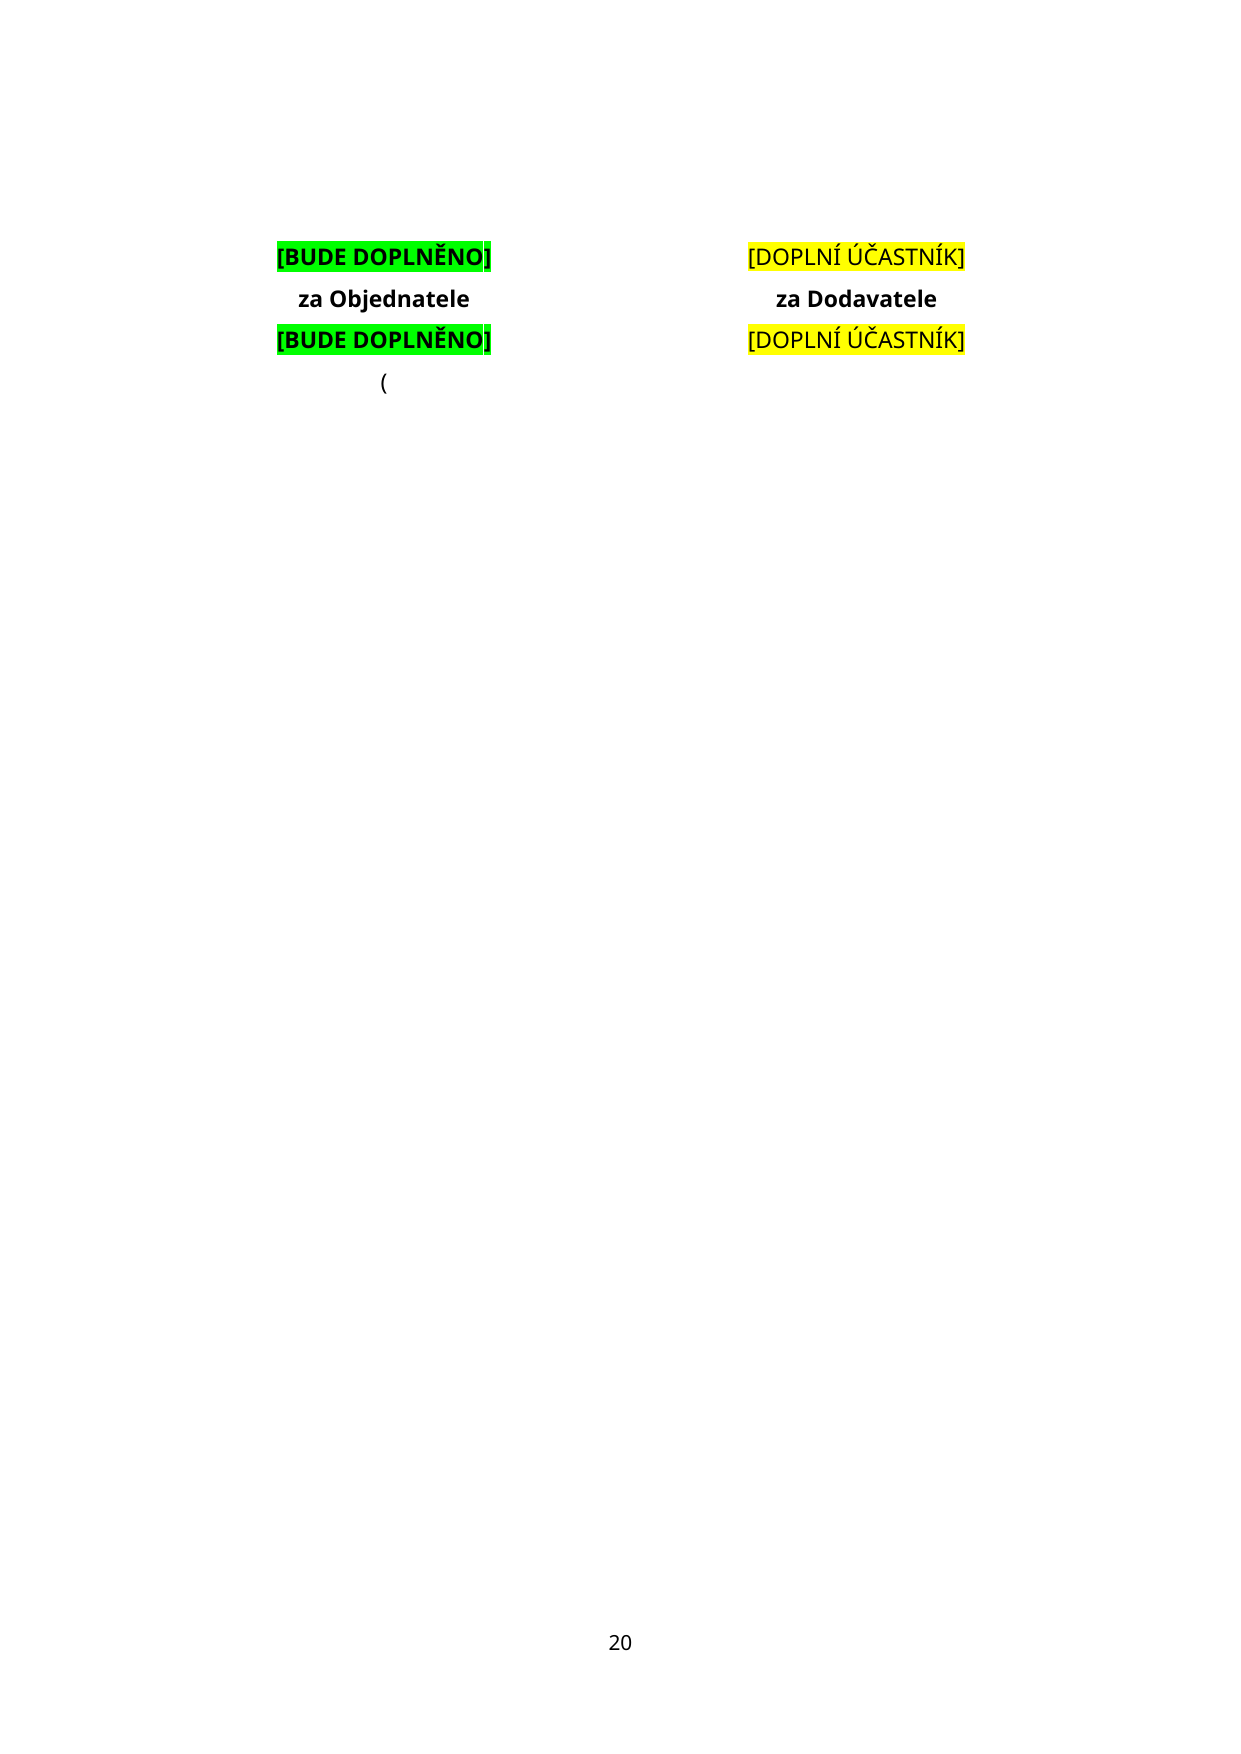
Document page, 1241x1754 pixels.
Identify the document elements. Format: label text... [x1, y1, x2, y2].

table_header [DOPLNÍ ÚČASTNÍK] za Dodavatele [DOPLNÍ ÚČASTNÍK] [620, 192, 1093, 492]
table_header [BUDE DOPLNĚNO] za Objednatele [BUDE DOPLNĚNO] ( [148, 192, 620, 492]
